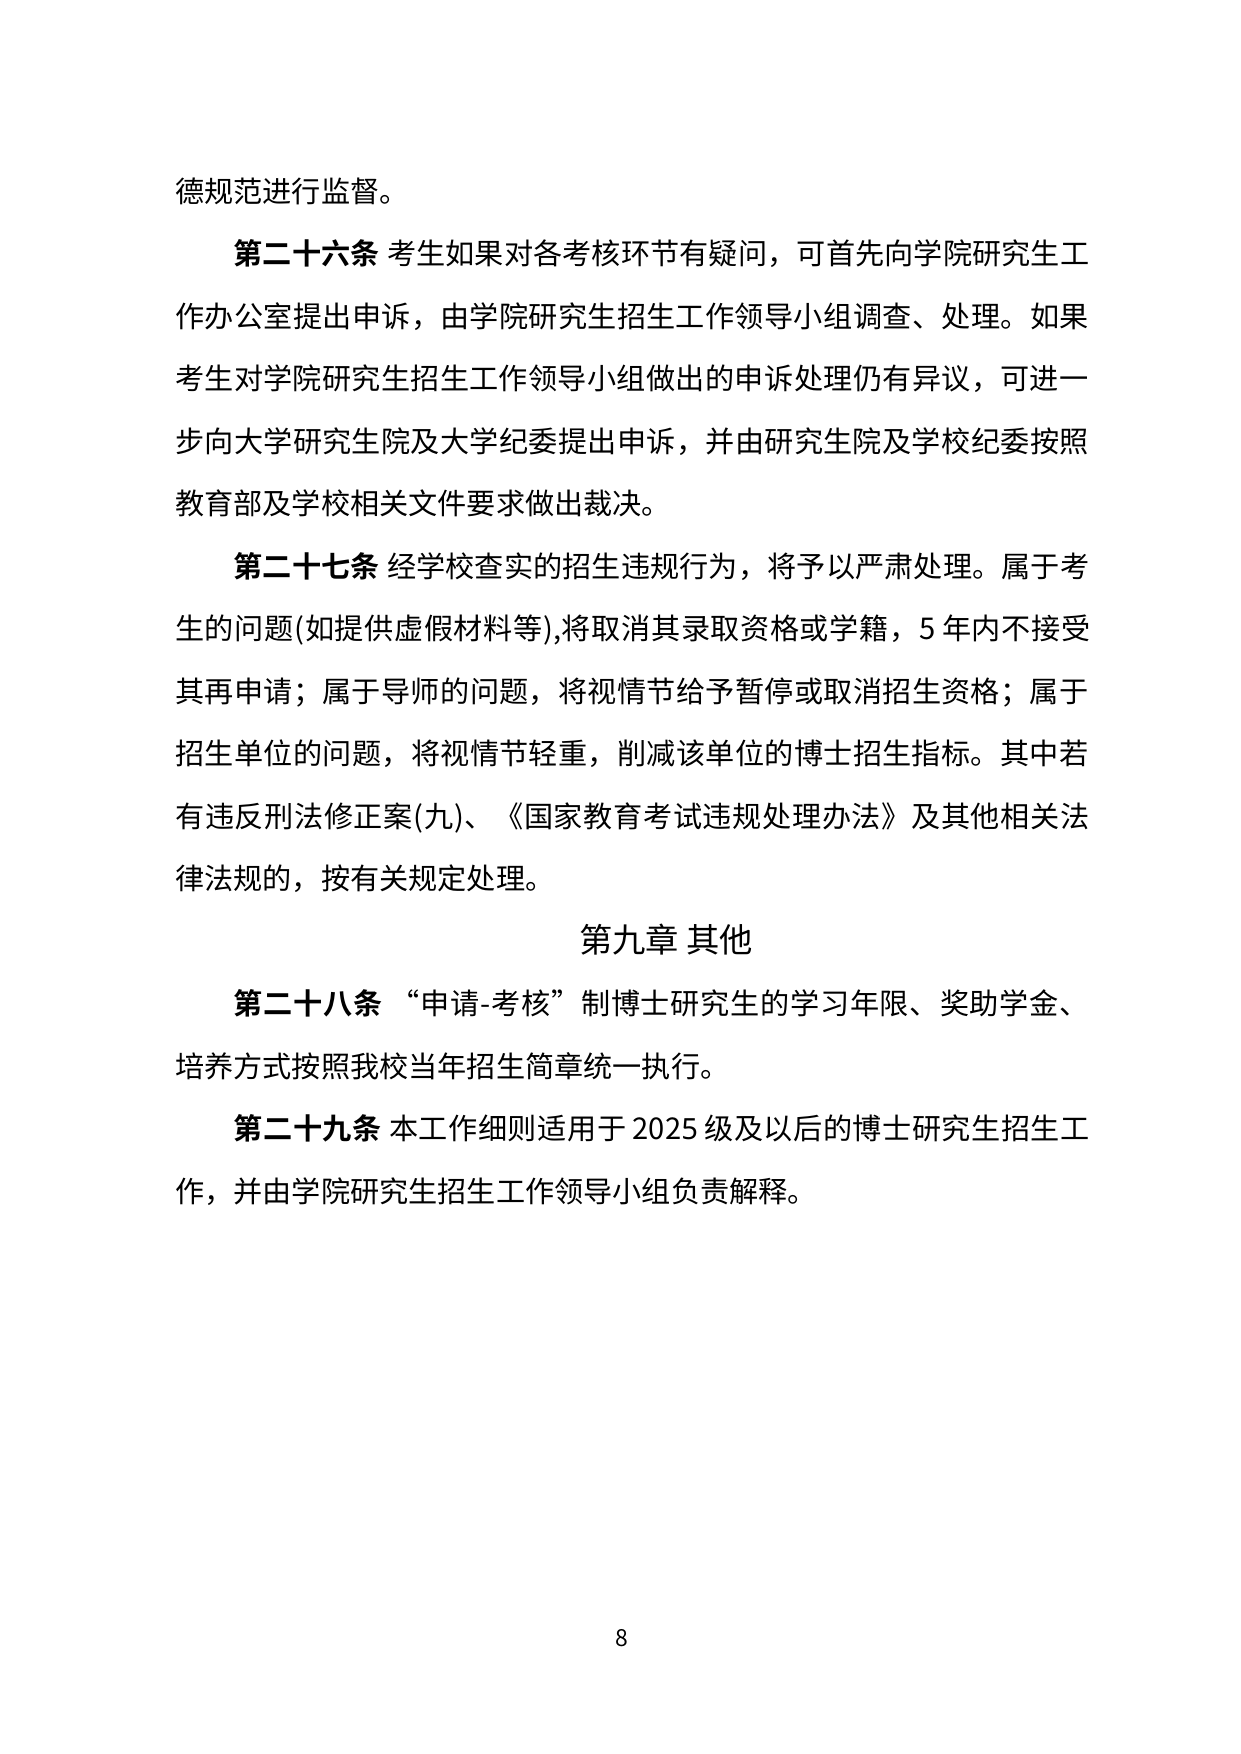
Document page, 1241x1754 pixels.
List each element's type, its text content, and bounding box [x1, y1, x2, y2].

text 第二十九条 本工作细则适用于2025级及以后的博士研究生招生工作，并由学院研究生招生工作领导小组负责解释。 [175, 1089, 1090, 1214]
text 第二十六条 考生如果对各考核环节有疑问，可首先向学院研究生工作办公室提出申诉，由学院研究生招生工作领导小组调查、处理。如果考生对学院研究生招生工作领导小组做出的申诉处理仍有异议，可进一步向大学研究生院及大学纪委提出申诉，并由研究生院及学校纪委按照教育部及学校相关文件要求做出裁决。 [175, 214, 1090, 527]
text 第二十七条 经学校查实的招生违规行为，将予以严肃处理。属于考生的问题(如提供虚假材料等),将取消其录取资格或学籍，5年内不接受其再申请；属于导师的问题，将视情节给予暂停或取消招生资格；属于招生单位的问题，将视情节轻重，削减该单位的博士招生指标。其中若有违反刑法修正案(九)、《国家教育考试违规处理办法》及其他相关法律法规的，按有关规定处理。 [175, 527, 1090, 902]
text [175, 152, 1090, 214]
text 第二十八条 “申请-考核”制博士研究生的学习年限、奖助学金、培养方式按照我校当年招生简章统一执行。 [175, 964, 1090, 1089]
text 第九章 其他 [175, 902, 1090, 964]
